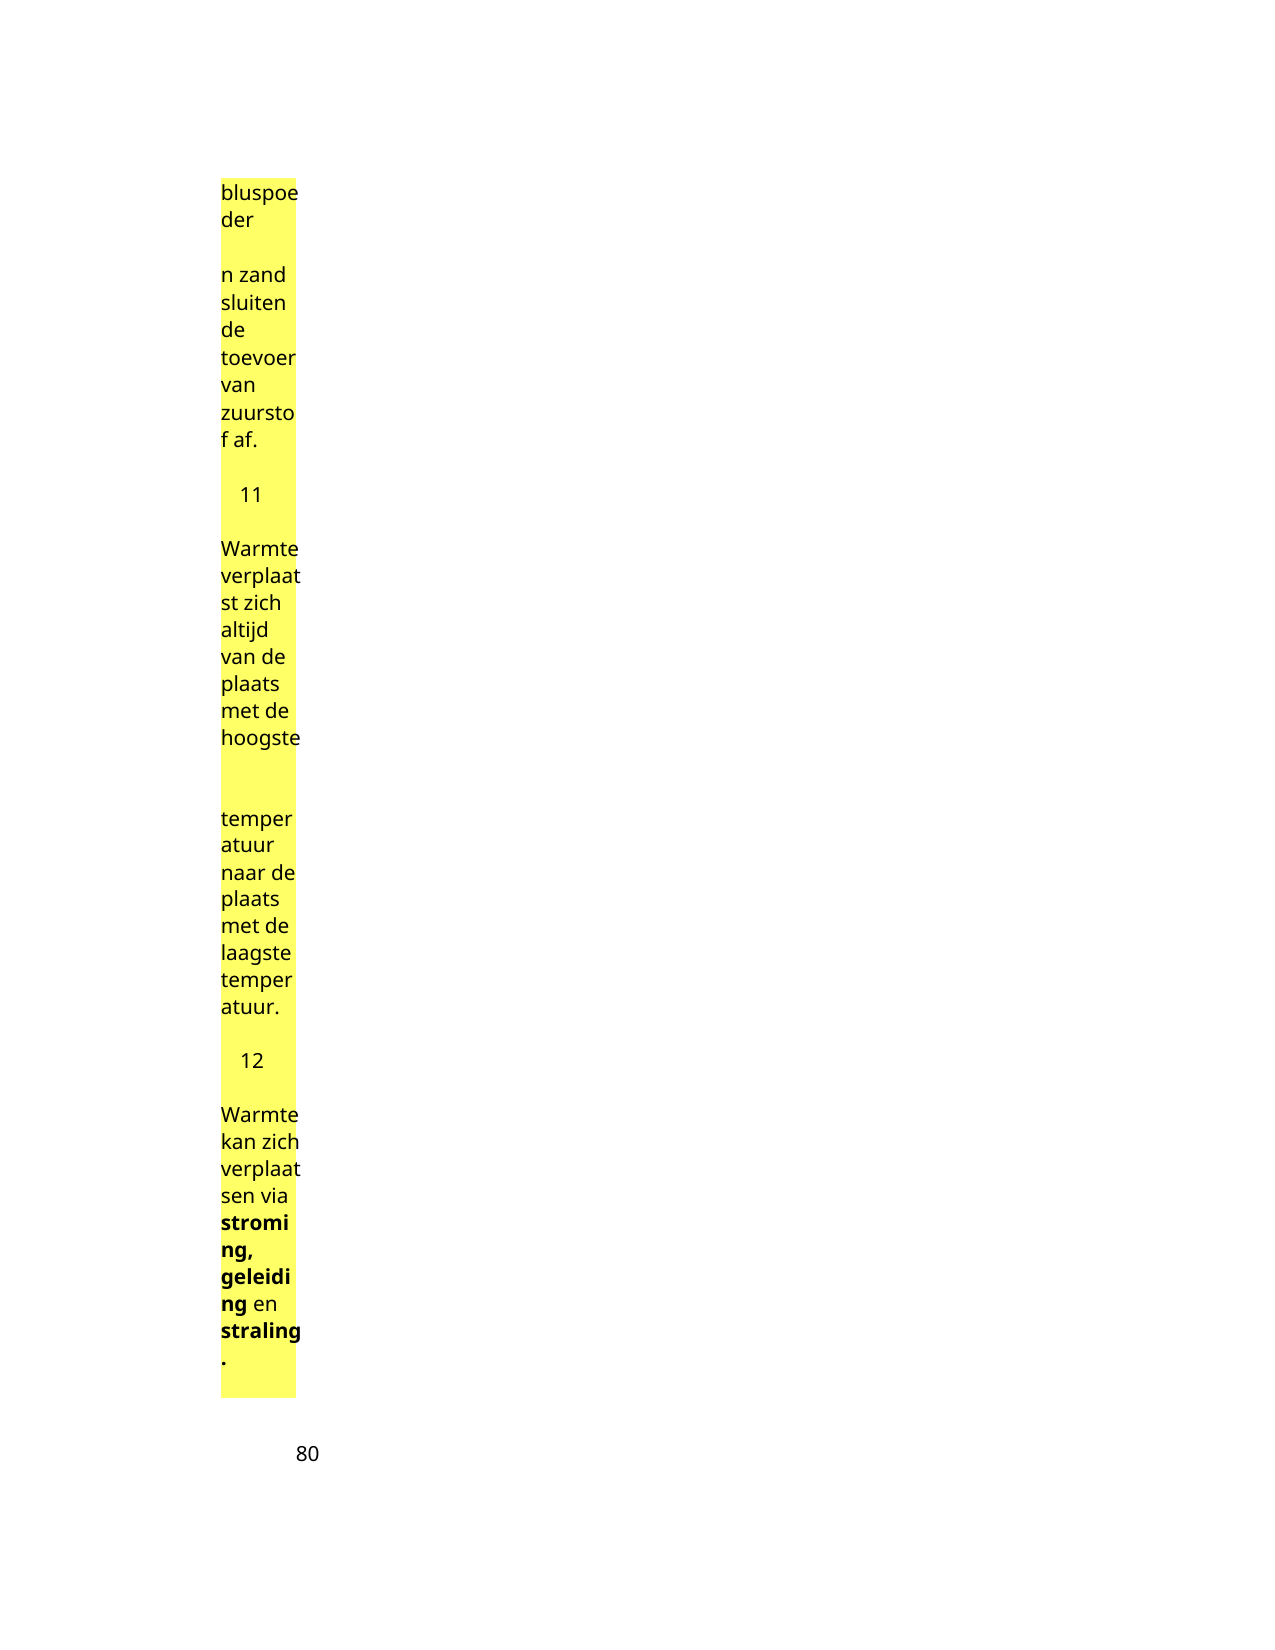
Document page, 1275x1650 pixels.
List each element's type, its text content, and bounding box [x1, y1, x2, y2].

text temperatuur naar de plaats met de laagste temperatuur. [221, 750, 296, 1020]
text Water verlaagt de ontbrandingstemperatuur. Schuim, bluspoeder [221, 178, 296, 233]
text 12 Warmte kan zich verplaatsen via stroming, geleiding en straling. [221, 1047, 296, 1371]
text en zand sluiten de toevoer van zuurstof af. [221, 233, 296, 453]
text 11 Warmte verplaatst zich altijd van de plaats met de hoogste [221, 481, 296, 750]
